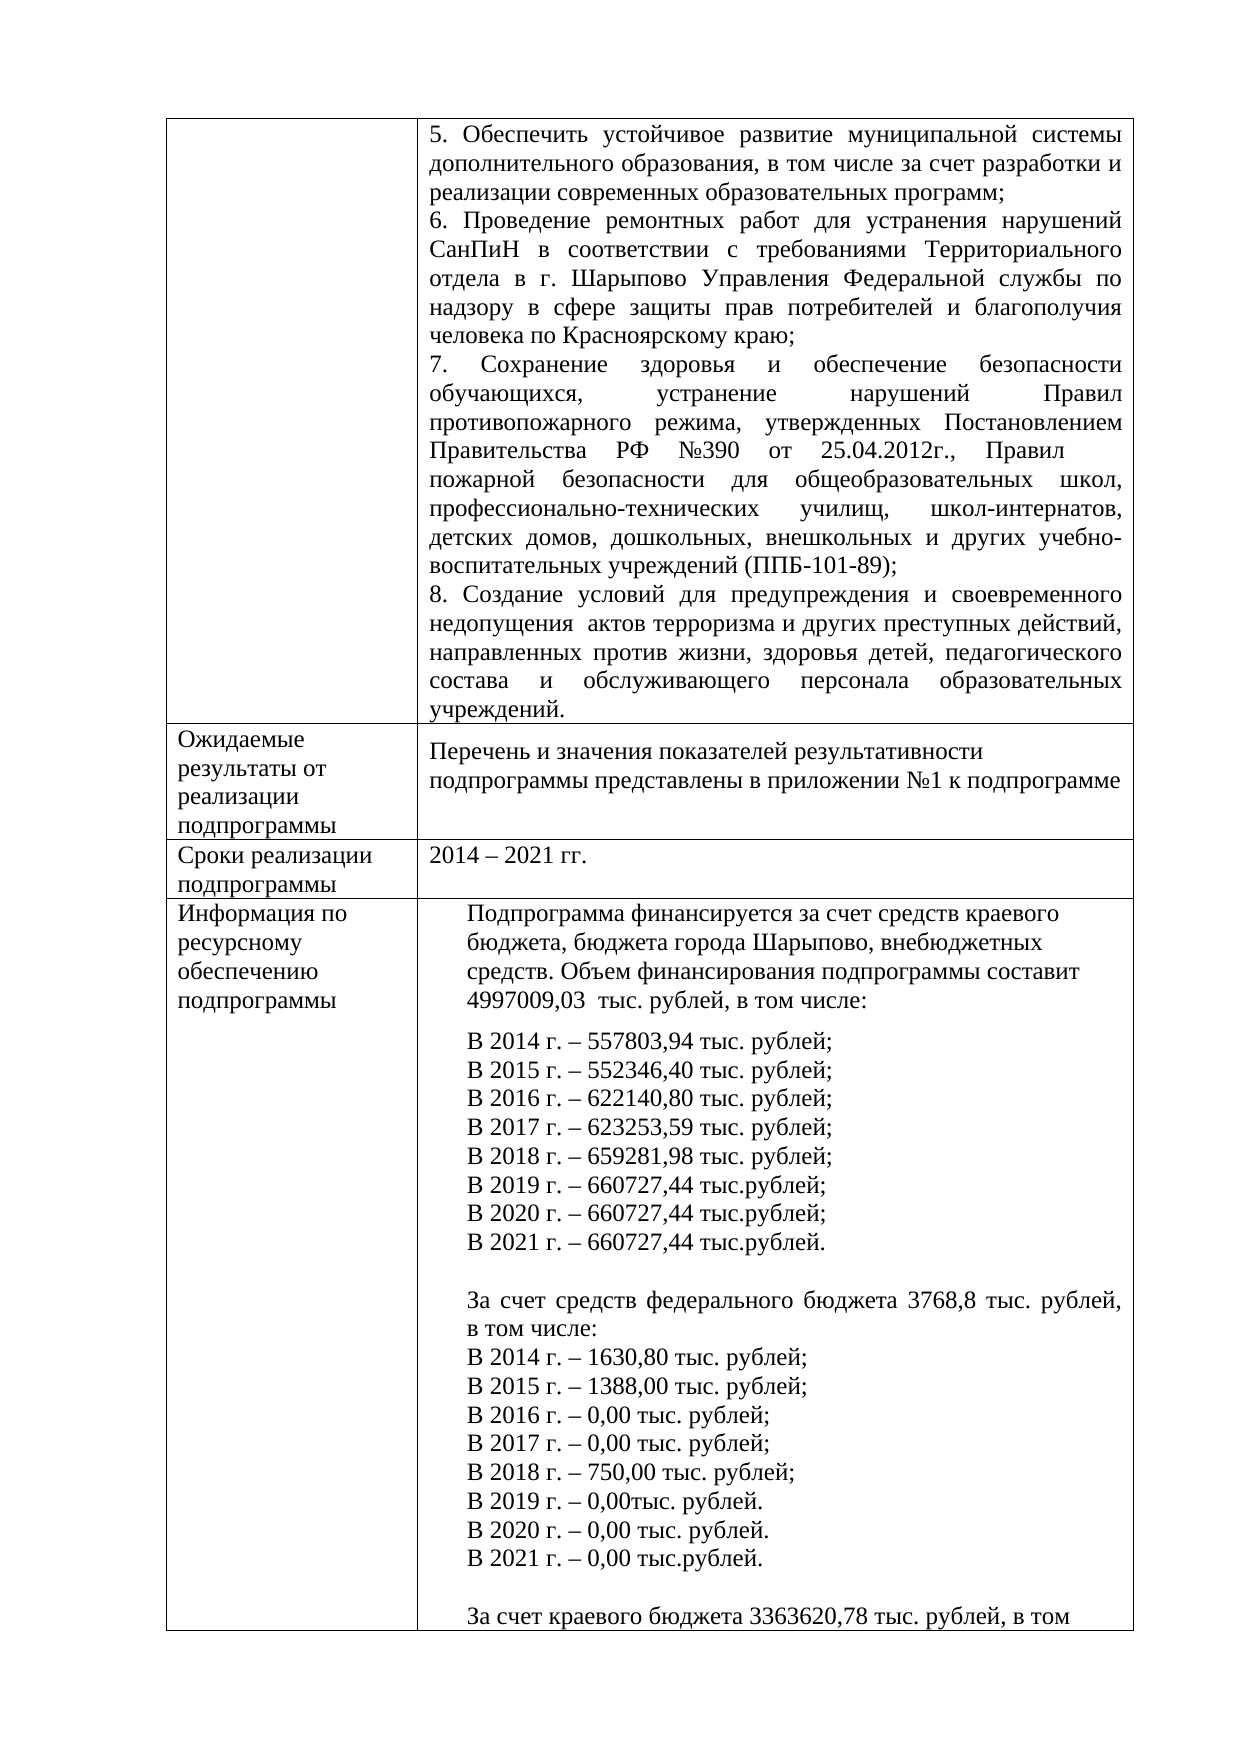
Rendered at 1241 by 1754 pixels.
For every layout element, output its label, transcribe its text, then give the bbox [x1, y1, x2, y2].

table_cell 2014 – 2021 гг. [418, 840, 1133, 897]
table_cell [418, 119, 1133, 723]
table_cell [167, 899, 417, 1630]
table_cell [418, 899, 1133, 1630]
table_cell Перечень и значения показателей результативности подпрограммы представлены в приложении №1 к подпрограмме [418, 724, 1133, 839]
table_cell Сроки реализации подпрограммы [167, 840, 417, 897]
table_cell Ожидаемые результаты от реализации подпрограммы [167, 724, 417, 839]
